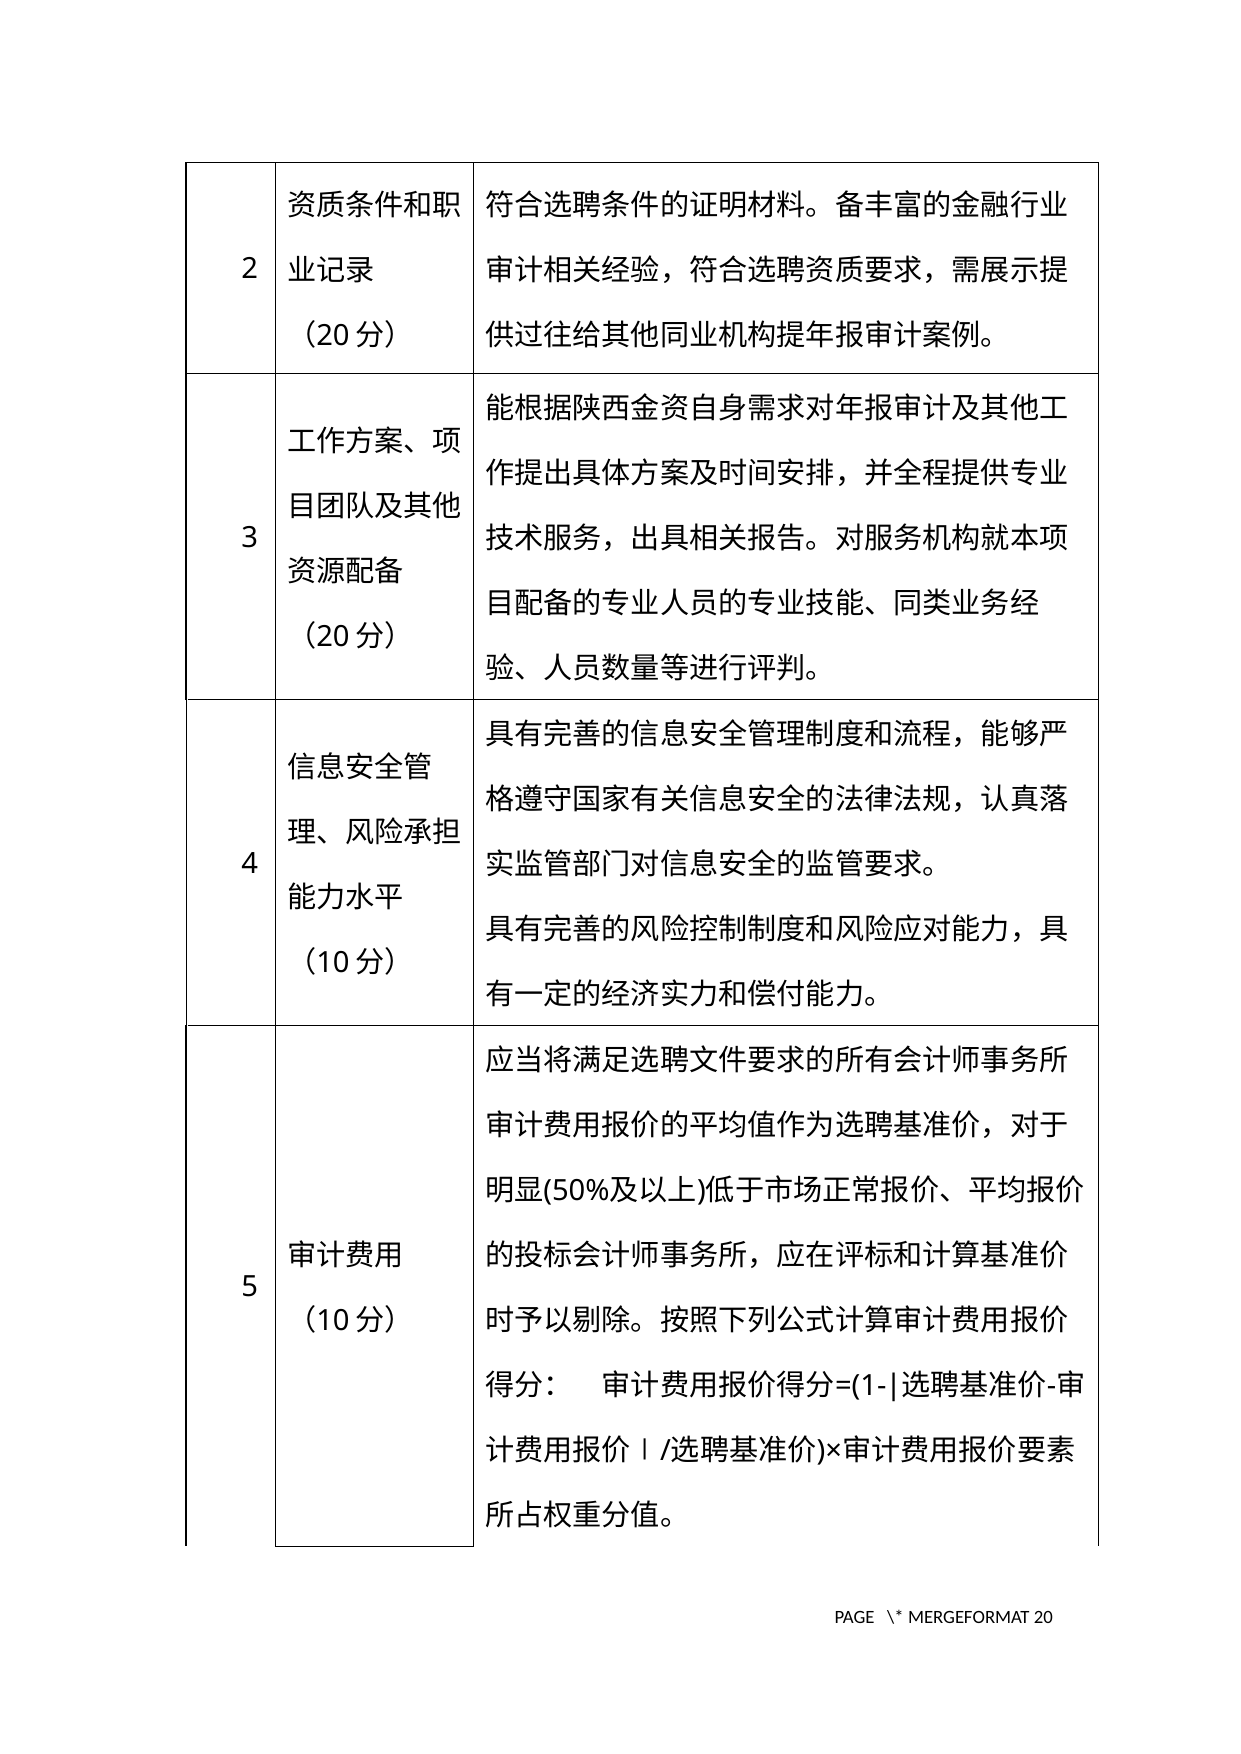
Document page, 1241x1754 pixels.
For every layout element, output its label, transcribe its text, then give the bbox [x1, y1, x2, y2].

table_cell 3 [187, 374, 275, 698]
table_cell 符合选聘条件的证明材料。备丰富的金融行业审计相关经验，符合选聘资质要求，需展示提供过往给其他同业机构提年报审计案例。 [474, 163, 1098, 372]
table_cell 5 [187, 1026, 275, 1546]
table_cell 具有完善的信息安全管理制度和流程，能够严格遵守国家有关信息安全的法律法规，认真落实监管部门对信息安全的监管要求。 具有完善的风险控制制度和风险应对能力，具有一定的经济实力和偿付能力。 [474, 700, 1098, 1024]
table_cell 信息安全管理、风险承担能力水平 （10分） [276, 700, 473, 1024]
table_cell 审计费用 （10分） [276, 1026, 473, 1546]
table_cell 2 [187, 163, 275, 372]
table_cell 应当将满足选聘文件要求的所有会计师事务所审计费用报价的平均值作为选聘基准价，对于明显(50%及以上)低于市场正常报价、平均报价的投标会计师事务所，应在评标和计算基准价时予以剔除。按照下列公式计算审计费用报价得分： 审计费用报价得分=(1-∣选聘基准价-审计费用报价∣/选聘基准价)×审计费用报价要素所占权重分值。 [474, 1026, 1098, 1546]
table_cell 4 [187, 700, 275, 1024]
table_cell 工作方案、项目团队及其他资源配备 （20分） [276, 374, 473, 698]
table_cell 资质条件和职业记录 （20分） [276, 163, 473, 372]
table_cell 能根据陕西金资自身需求对年报审计及其他工作提出具体方案及时间安排，并全程提供专业技术服务，出具相关报告。对服务机构就本项目配备的专业人员的专业技能、同类业务经验、人员数量等进行评判。 [474, 374, 1098, 698]
